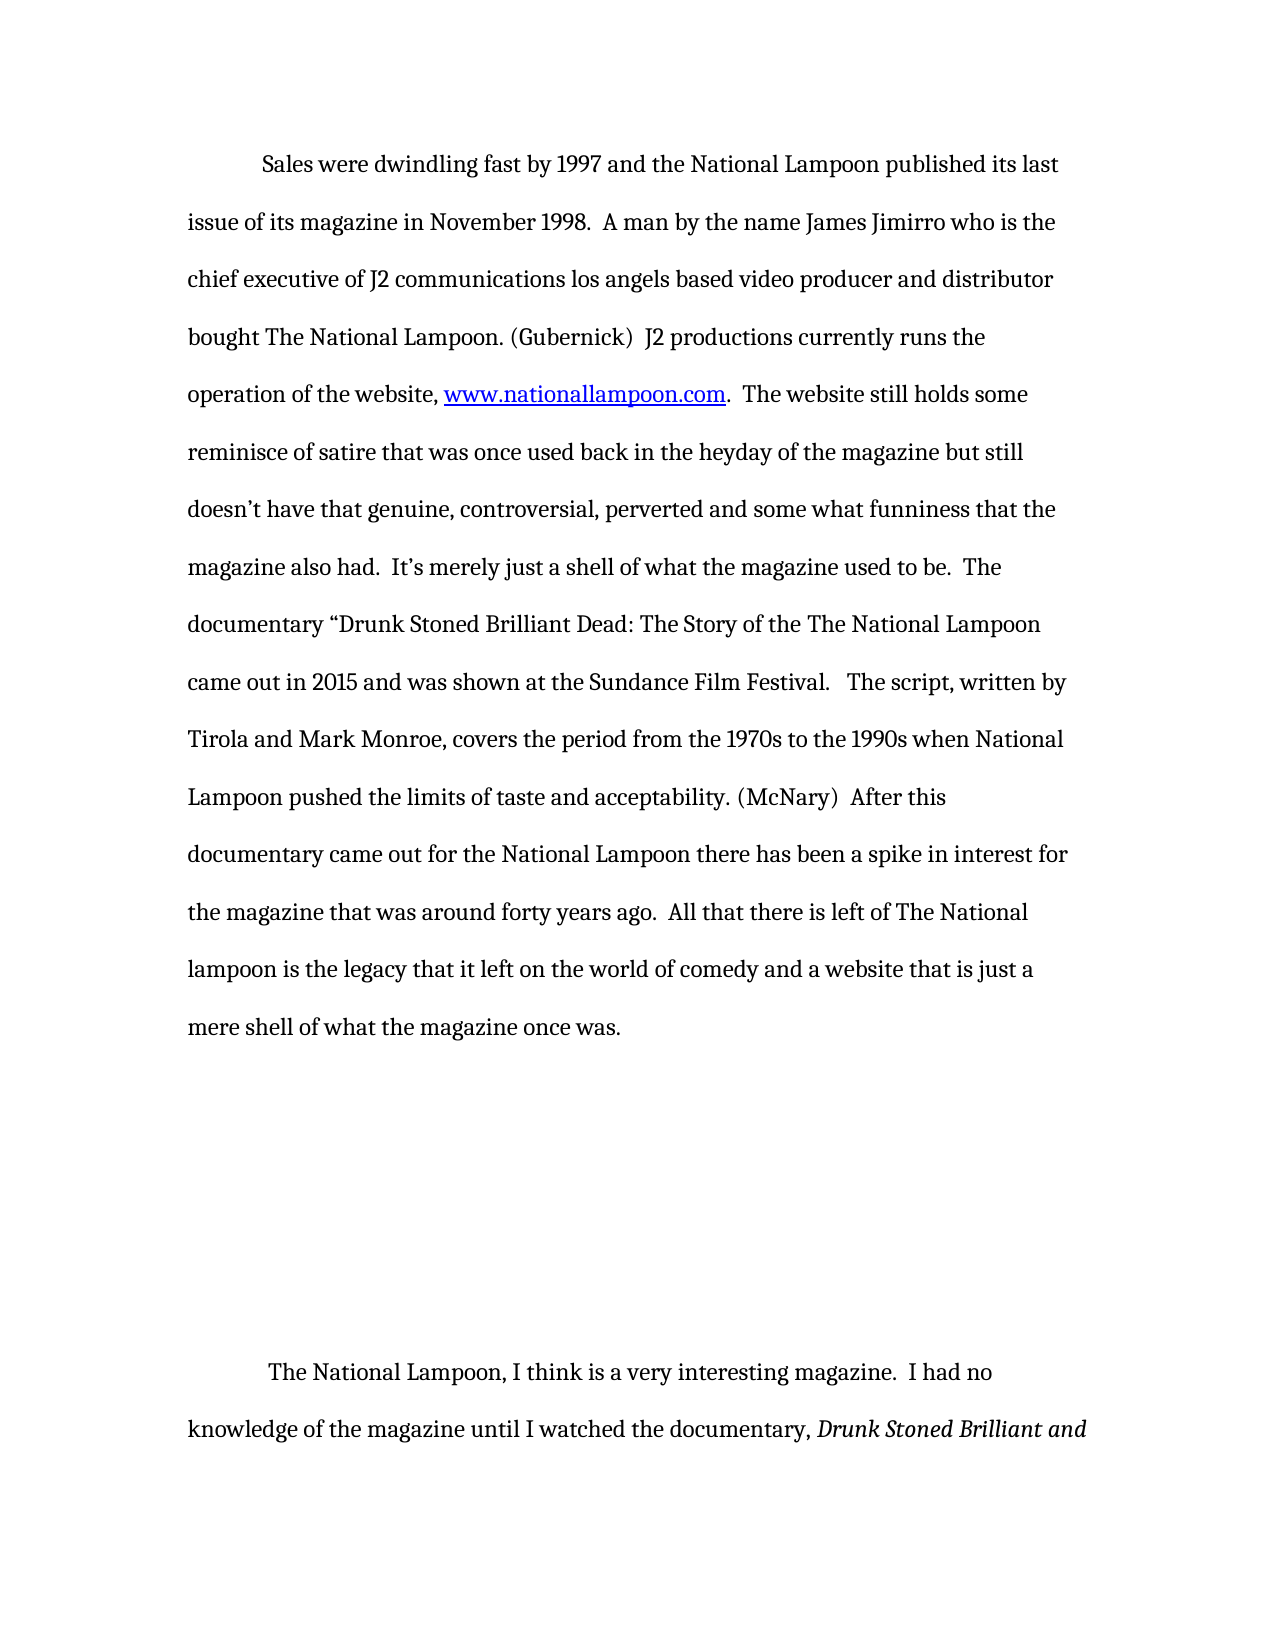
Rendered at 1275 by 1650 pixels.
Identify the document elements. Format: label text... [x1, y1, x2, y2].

text Sales were dwindling fast by 1997 and the National Lampoon published its last issue of its magazine in November 1998. A man by the name James Jimirro who is the chief executive of J2 communications los angels based video producer and distributor bought The National Lampoon. (Gubernick) J2 productions currently runs the operation of the website, www.nationallampoon.com. The website still holds some reminisce of satire that was once used back in the heyday of the magazine but still doesn’t have that genuine, controversial, perverted and some what funniness that the magazine also had. It’s merely just a shell of what the magazine used to be. The documentary “Drunk Stoned Brilliant Dead: The Story of the The National Lampoon came out in 2015 and was shown at the Sundance Film Festival. The script, written by Tirola and Mark Monroe, covers the period from the 1970s to the 1990s when National Lampoon pushed the limits of taste and acceptability. (McNary) After this documentary came out for the National Lampoon there has been a spike in interest for the magazine that was around forty years ago. All that there is left of The National lampoon is the legacy that it left on the world of comedy and a website that is just a mere shell of what the magazine once was. [187, 150, 1087, 1041]
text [187, 1357, 1087, 1444]
